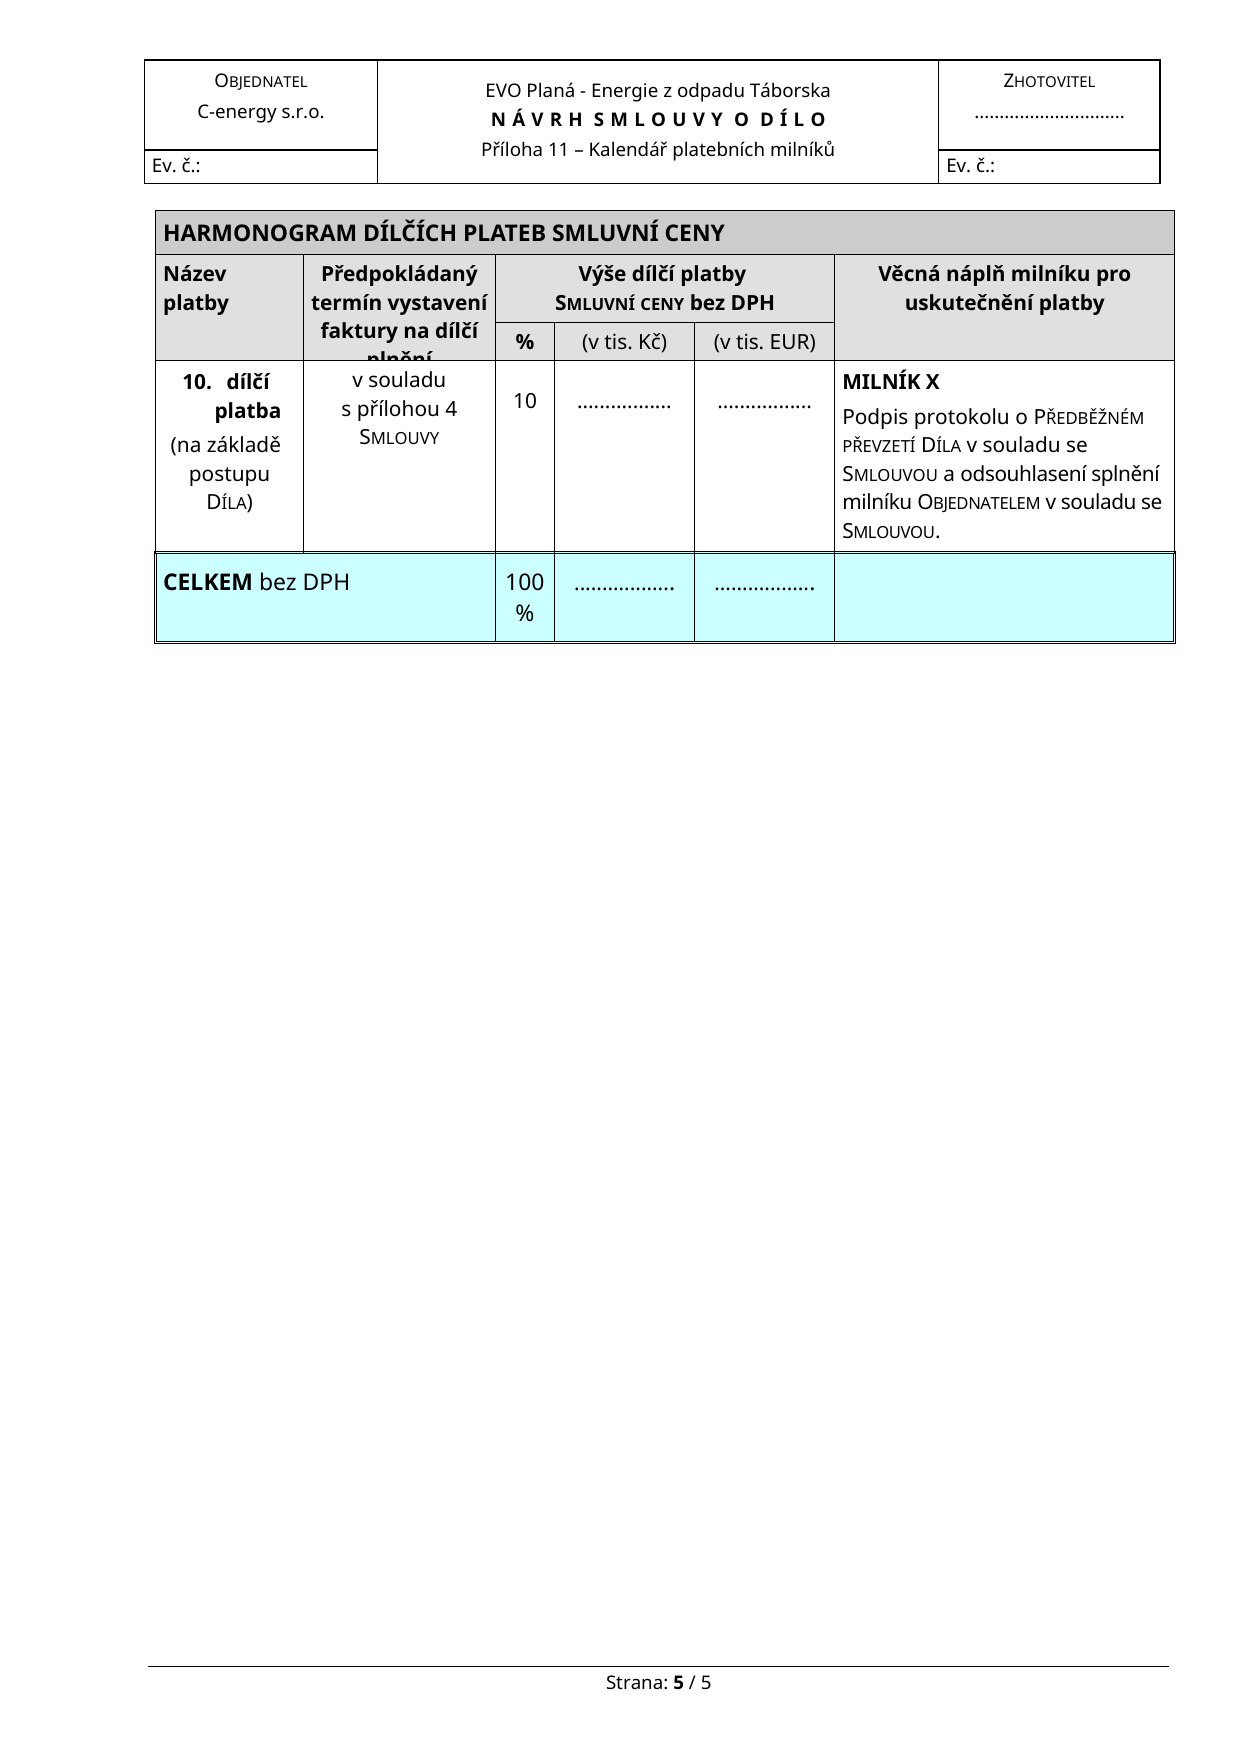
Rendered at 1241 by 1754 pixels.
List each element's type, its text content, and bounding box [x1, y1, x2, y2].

table_cell (v tis. EUR) [695, 323, 834, 360]
table_cell [835, 554, 1173, 641]
table_cell Název platby [156, 255, 303, 360]
table_cell Předpokládaný termín vystavení faktury na dílčí plnění [304, 255, 495, 360]
table_cell .................. [695, 554, 834, 641]
table_header HARMONOGRAM DÍLČÍCH PLATEB SMLUVNÍ CENY [156, 211, 1174, 254]
table_cell ................. [695, 361, 834, 551]
table_cell % [496, 323, 554, 360]
table_cell dílčí platba (na základě postupu Díla) [156, 361, 303, 551]
table_cell Milník X Podpis protokolu o Předběžném převzetí Díla v souladu se Smlouvou a odsouhlasení splnění milníku Objednatelem v souladu se Smlouvou. [835, 361, 1174, 551]
table_cell v souladu s přílohou 4 Smlouvy [304, 361, 495, 551]
table_cell celkem bez DPH [157, 554, 495, 641]
table_cell .................. [555, 554, 694, 641]
table_cell Věcná náplň milníku pro uskutečnění platby [835, 255, 1174, 360]
table_cell 10 [496, 361, 554, 551]
table_cell Výše dílčí platby Smluvní ceny bez DPH [496, 255, 834, 322]
table_cell 100% [496, 554, 554, 641]
table_cell ................. [555, 361, 694, 551]
table_cell (v tis. Kč) [555, 323, 694, 360]
